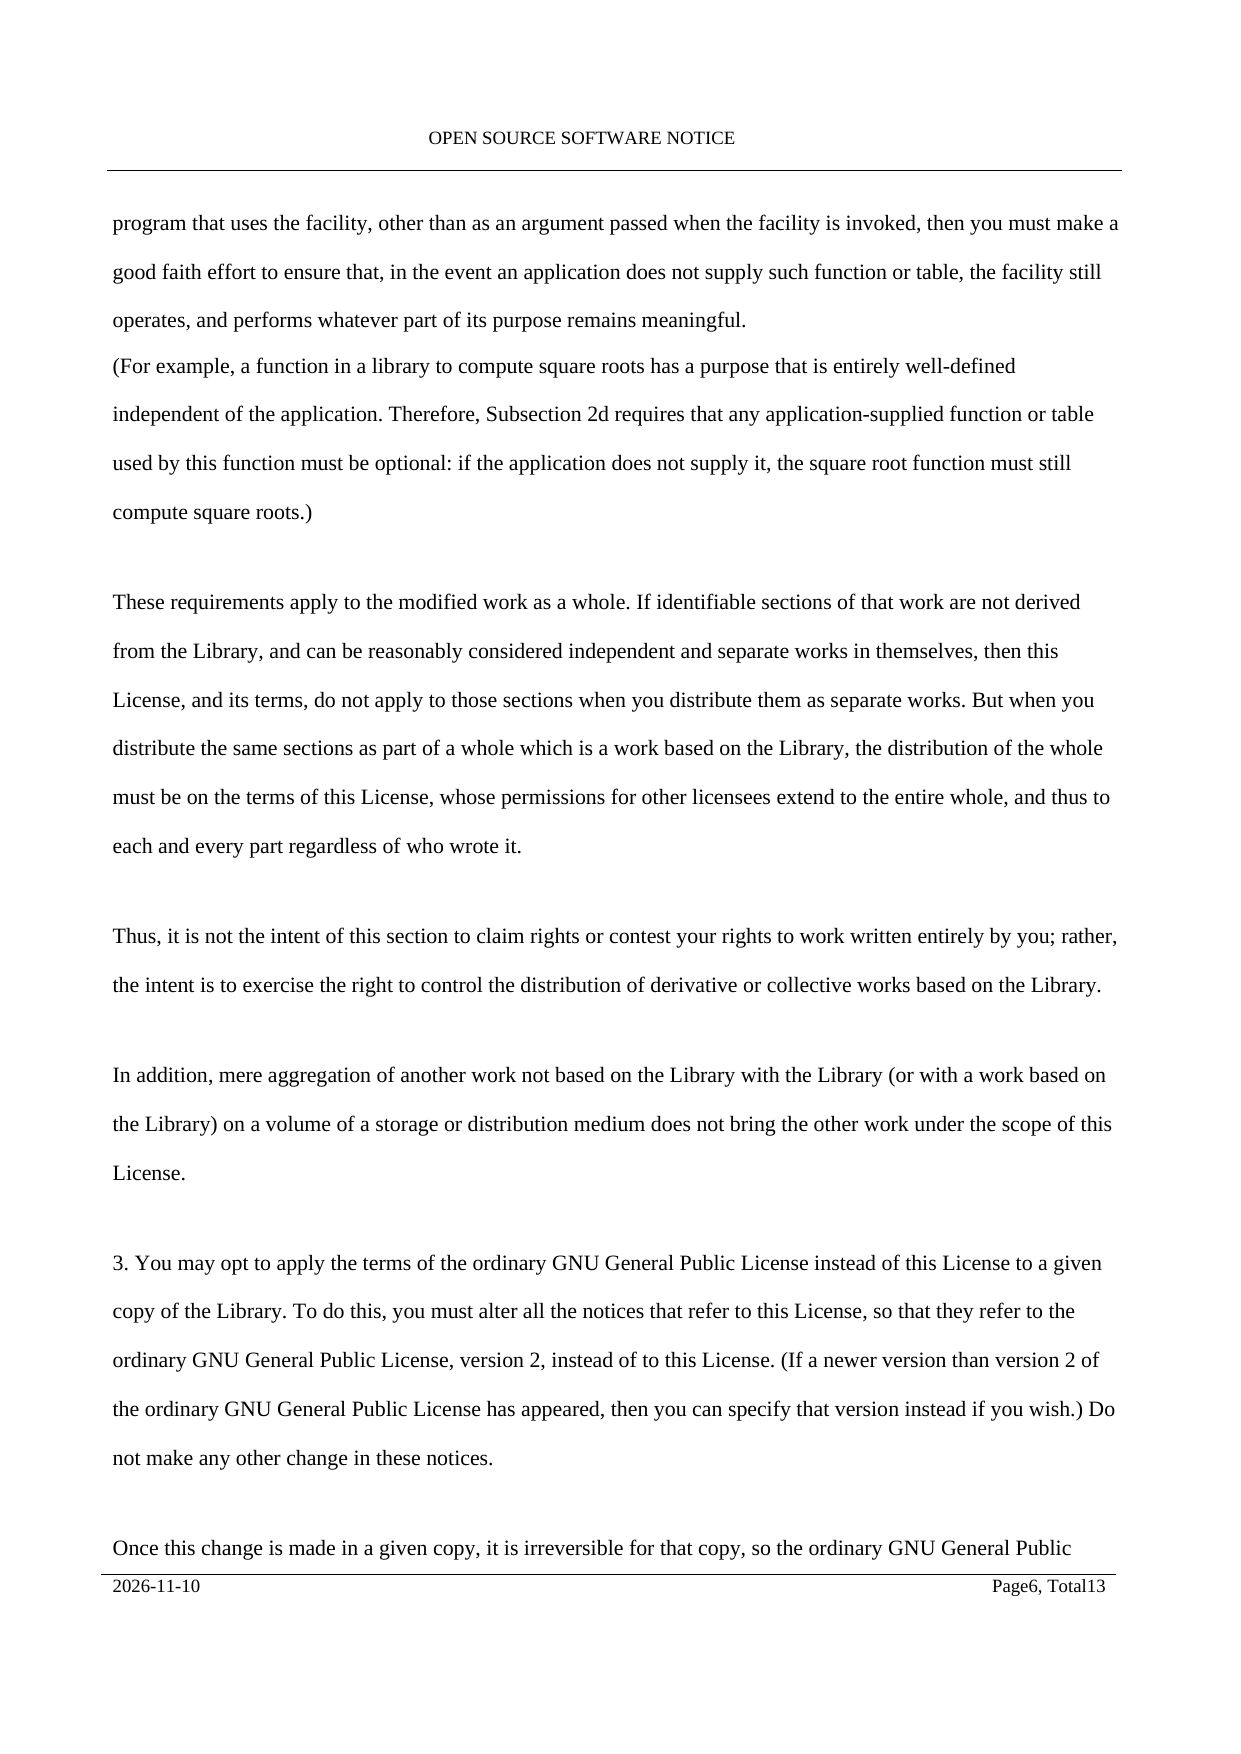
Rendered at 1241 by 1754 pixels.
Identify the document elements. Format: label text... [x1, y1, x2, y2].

text In addition, mere aggregation of another work not based on the Library with the Library (or with a work based on the Library) on a volume of a storage or distribution medium does not bring the other work under the scope of this License. [112, 1058, 1128, 1188]
text These requirements apply to the modified work as a whole. If identifiable sections of that work are not derived from the Library, and can be reasonably considered independent and separate works in themselves, then this License, and its terms, do not apply to those sections when you distribute them as separate works. But when you distribute the same sections as part of a whole which is a work based on the Library, the distribution of the whole must be on the terms of this License, whose permissions for other licensees extend to the entire whole, and thus to each and every part regardless of who wrote it. [112, 585, 1128, 862]
text Thus, it is not the intent of this section to claim rights or contest your rights to work written entirely by you; rather, the intent is to exercise the right to control the distribution of derivative or collective works based on the Library. [112, 919, 1128, 1001]
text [112, 1531, 1128, 1564]
text (For example, a function in a library to compute square roots has a purpose that is entirely well-defined independent of the application. Therefore, Subsection 2d requires that any application-supplied function or table used by this function must be optional: if the application does not supply it, the square root function must still compute square roots.) [112, 349, 1128, 528]
text 3. You may opt to apply the terms of the ordinary GNU General Public License instead of this License to a given copy of the Library. To do this, you must alter all the notices that refer to this License, so that they refer to the ordinary GNU General Public License, version 2, instead of to this License. (If a newer version than version 2 of the ordinary GNU General Public License has appeared, then you can specify that version instead if you wish.) Do not make any other change in these notices. [112, 1246, 1128, 1473]
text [112, 206, 1128, 336]
